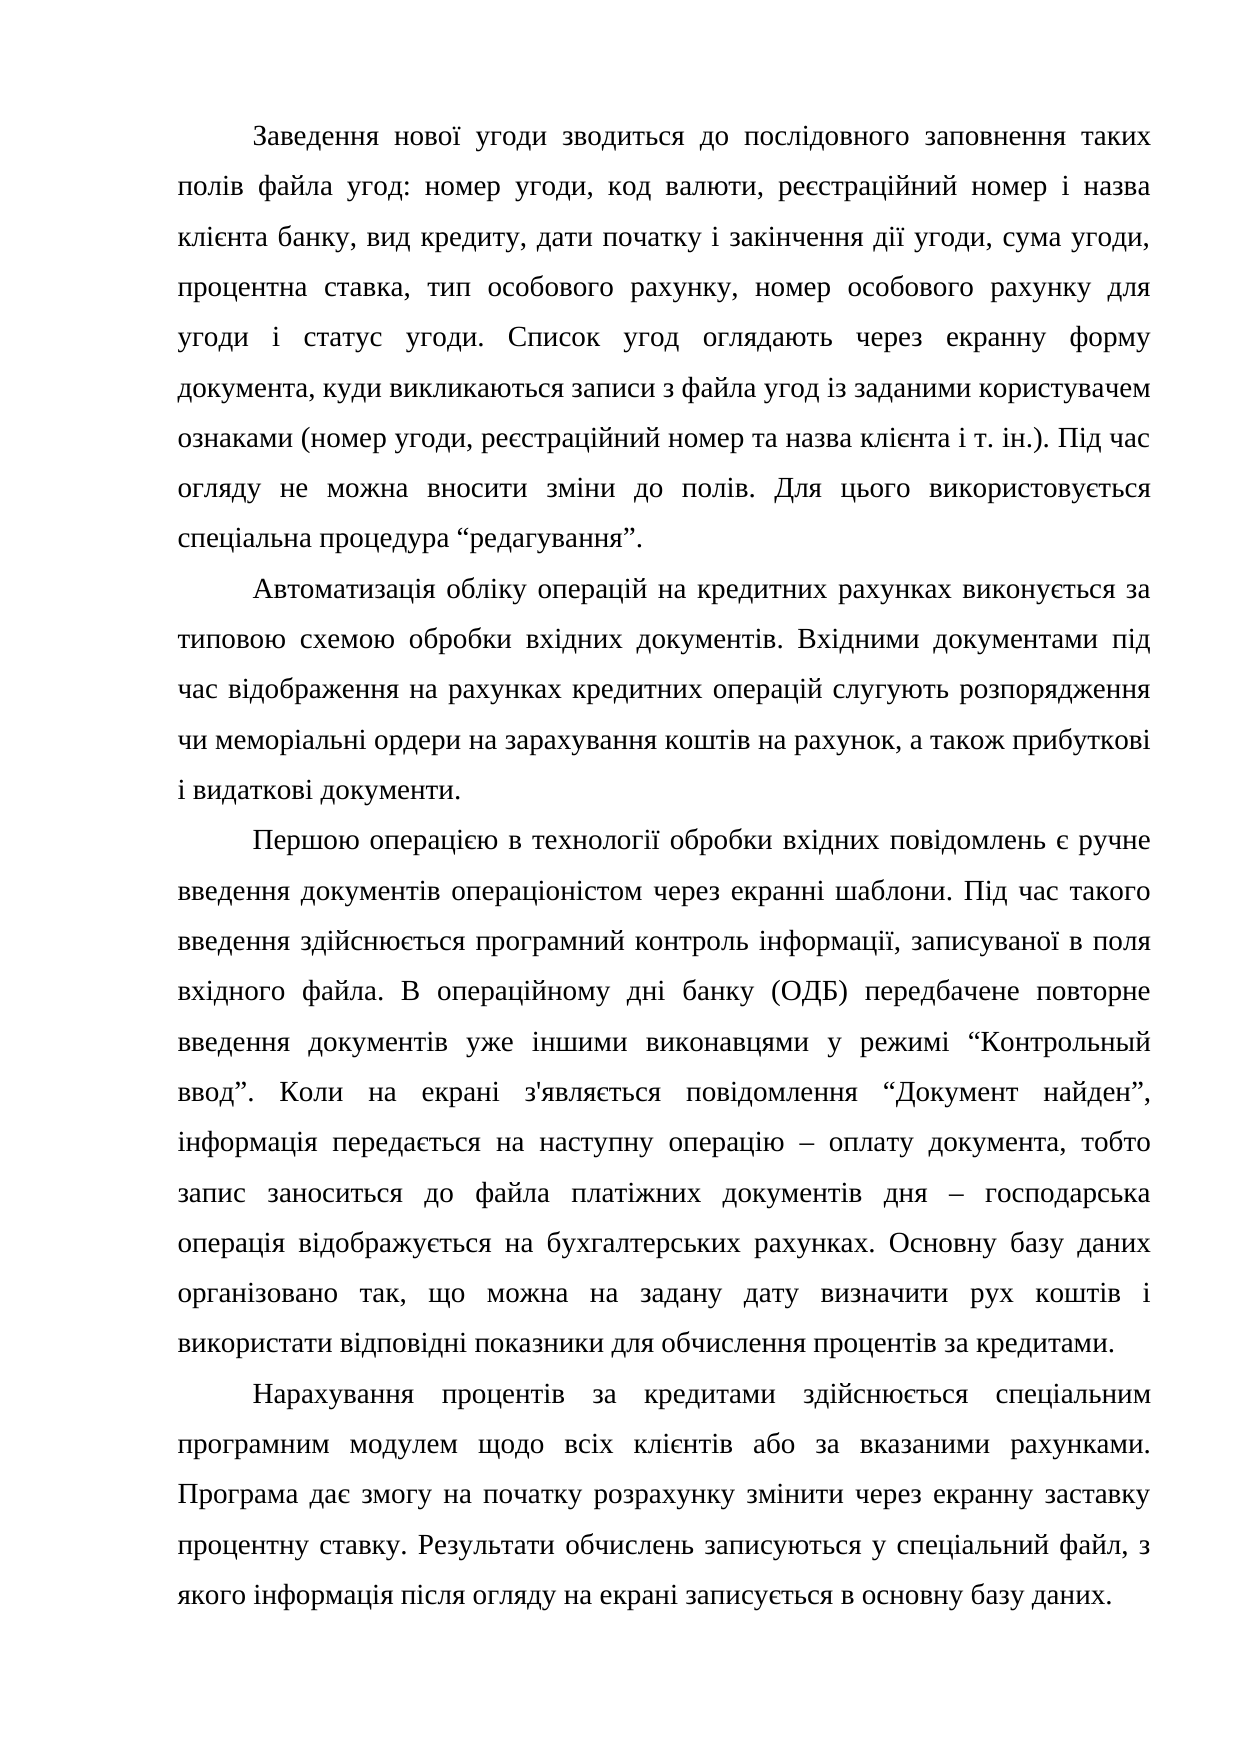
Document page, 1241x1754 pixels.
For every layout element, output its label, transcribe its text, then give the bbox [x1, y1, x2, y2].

text Автоматизація обліку операцій на кредитних рахунках виконується за типовою схемою обробки вхідних документів. Вхідними документами під час відображення на рахунках кредитних операцій слугують розпорядження чи меморіальні ордери на зарахування коштів на рахунок, а також прибуткові і видаткові документи. [177, 571, 1152, 806]
text Нарахування процентів за кредитами здійснюється спеціальним програмним модулем щодо всіх клієнтів або за вказаними рахунками. Програма дає змогу на початку розрахунку змінити через екранну заставку процентну ставку. Результати обчислень записуються у спеціальний файл, з якого інформація після огляду на екрані записується в основну базу даних. [177, 1376, 1152, 1611]
text Першою операцією в технології обробки вхідних повідомлень є ручне введення документів операціоністом через екранні шаблони. Під час такого введення здійснюється програмний контроль інформації, записуваної в поля вхідного файла. В операційному дні банку (ОДБ) передбачене повторне введення документів уже іншими виконавцями у режимі “Контрольный ввод”. Коли на екрані з'являється повідомлення “Документ найден”, інформація передається на наступну операцію – оплату документа, тобто запис заноситься до файла платіжних документів дня – господарська операція відображується на бухгалтерських рахунках. Основну базу даних організовано так, що можна на задану дату визначити рух коштів і використати відповідні показники для обчислення процентів за кредитами. [177, 822, 1152, 1359]
text Заведення нової угоди зводиться до послідовного заповнення таких полів файла угод: номер угоди, код валюти, реєстраційний номер і назва клієнта банку, вид кредиту, дати початку і закінчення дії угоди, сума угоди, процентна ставка, тип особового рахунку, номер особового рахунку для угоди і статус угоди. Список угод оглядають через екранну форму документа, куди викликаються записи з файла угод із заданими користувачем ознаками (номер угоди, реєстраційний номер та назва клієнта і т. ін.). Під час огляду не можна вносити зміни до полів. Для цього використовується спеціальна процедура “редагування”. [177, 118, 1152, 554]
